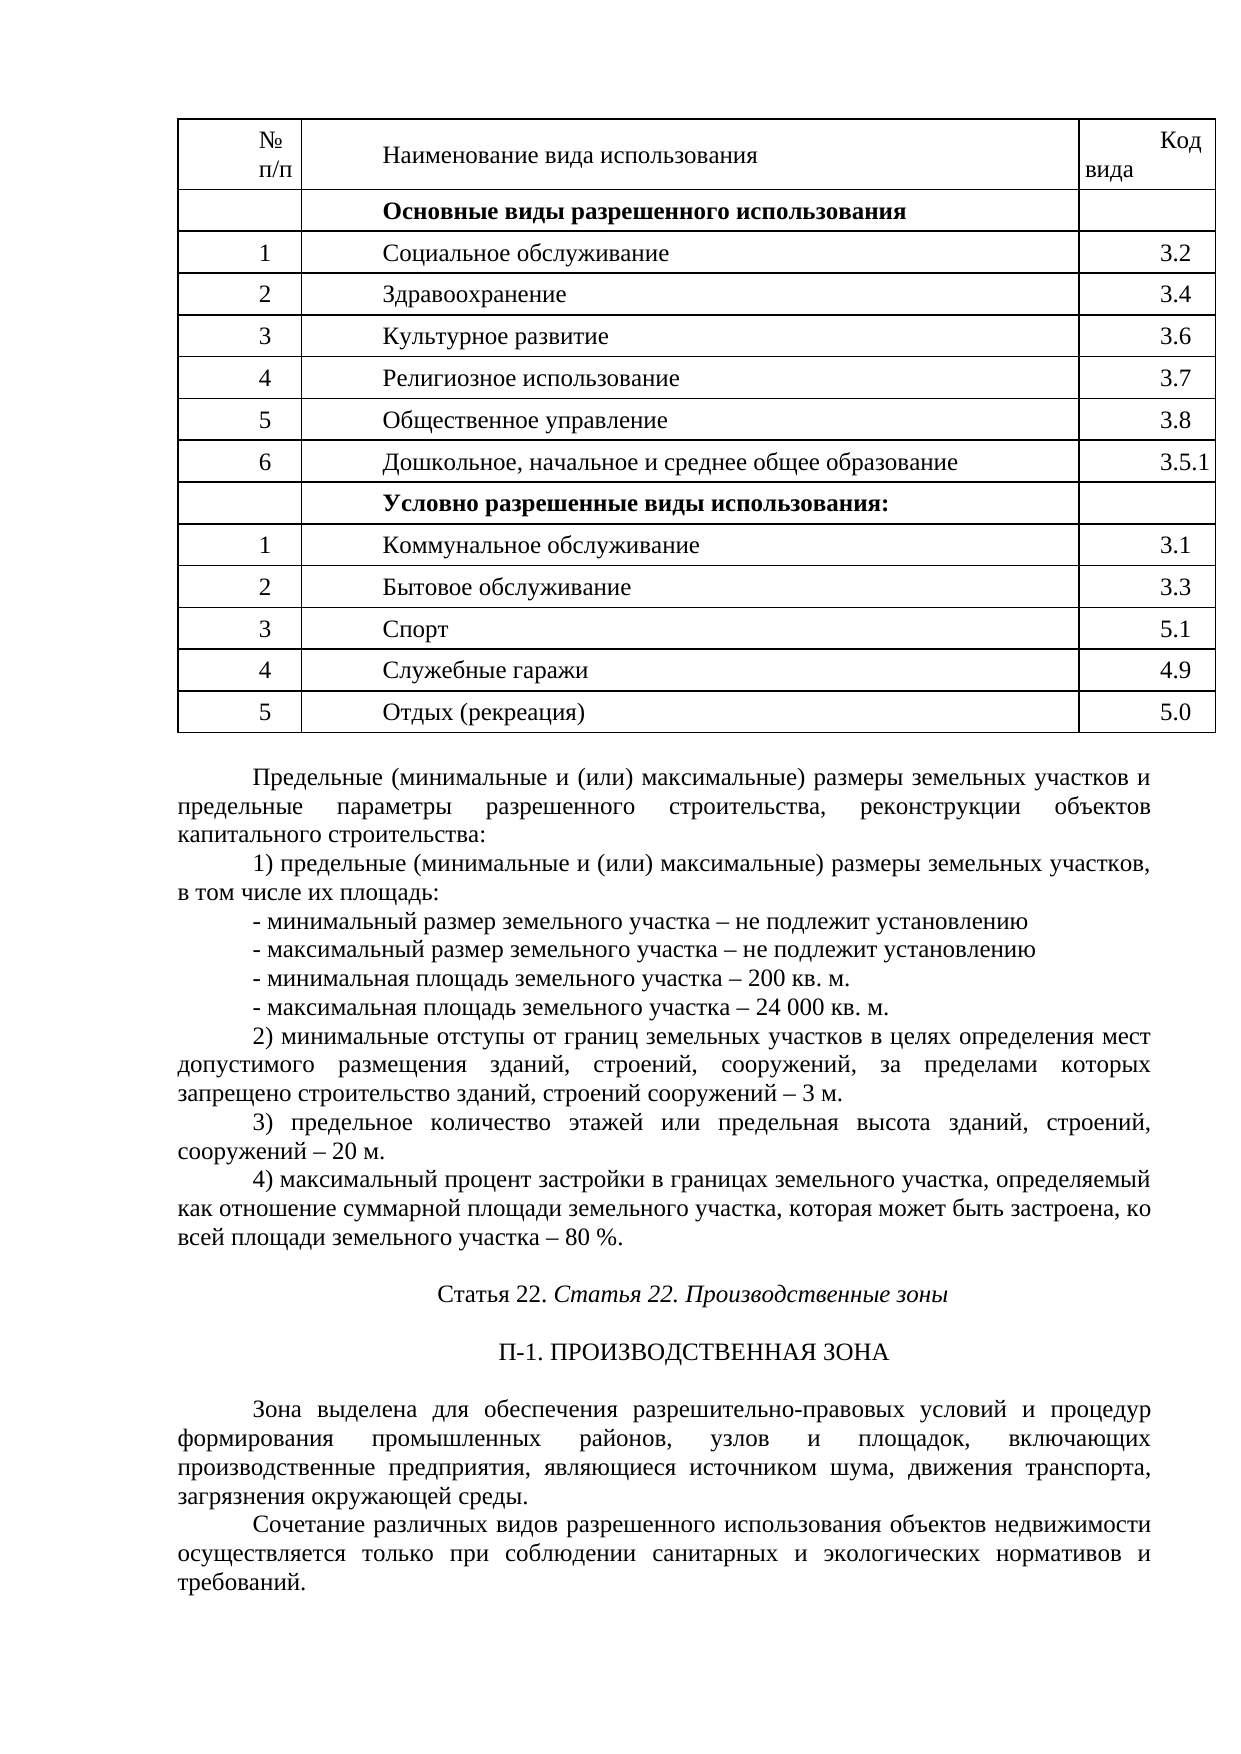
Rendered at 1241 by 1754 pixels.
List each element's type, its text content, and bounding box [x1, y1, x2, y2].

table_cell 5.0 [1080, 692, 1215, 732]
table_cell Религиозное использование [302, 357, 1078, 397]
table_cell 2 [179, 566, 301, 606]
table_cell 1 [179, 525, 301, 564]
table_header Код вида [1080, 120, 1215, 189]
table_cell 3.7 [1080, 357, 1215, 397]
table_cell 3.8 [1080, 399, 1215, 439]
text - максимальная площадь земельного участка – 24 000 кв. м. [177, 992, 1152, 1021]
table_cell 3.5.1 [1080, 441, 1215, 481]
table_cell [1080, 190, 1215, 230]
table_cell Общественное управление [302, 399, 1078, 439]
table_cell 3.2 [1080, 232, 1215, 272]
table_cell [179, 190, 301, 230]
text 4) максимальный процент застройки в границах земельного участка, определяемый как отношение суммарной площади земельного участка, которая может быть застроена, ко всей площади земельного участка – 80 %. [177, 1164, 1152, 1251]
table_cell 3 [179, 608, 301, 648]
text Зона выделена для обеспечения разрешительно-правовых условий и процедур формирования промышленных районов, узлов и площадок, включающих производственные предприятия, являющиеся источником шума, движения транспорта, загрязнения окружающей среды. [177, 1394, 1152, 1509]
text Статья 22. Статья 22. Производственные зоны [177, 1279, 1152, 1308]
text 2) минимальные отступы от границ земельных участков в целях определения мест допустимого размещения зданий, строений, сооружений, за пределами которых запрещено строительство зданий, строений сооружений – 3 м. [177, 1021, 1152, 1107]
table_cell Культурное развитие [302, 316, 1078, 356]
table_cell Служебные гаражи [302, 650, 1078, 690]
table_cell 4 [179, 357, 301, 397]
text Предельные (минимальные и (или) максимальные) размеры земельных участков и предельные параметры разрешенного строительства, реконструкции объектов капитального строительства: [177, 762, 1152, 848]
text - минимальная площадь земельного участка – 200 кв. м. [177, 963, 1152, 992]
text - минимальный размер земельного участка – не подлежит установлению [177, 906, 1152, 934]
table_cell Дошкольное, начальное и среднее общее образование [302, 441, 1078, 481]
text П-1. ПРОИЗВОДСТВЕННАЯ ЗОНА [177, 1337, 1152, 1366]
table_header Наименование вида использования [302, 120, 1078, 189]
table_cell 1 [179, 232, 301, 272]
text Сочетание различных видов разрешенного использования объектов недвижимости осуществляется только при соблюдении санитарных и экологических нормативов и требований. [177, 1509, 1152, 1596]
table_cell Условно разрешенные виды использования: [302, 483, 1078, 523]
table_cell 3.1 [1080, 525, 1215, 564]
text 3) предельное количество этажей или предельная высота зданий, строений, сооружений – 20 м. [177, 1107, 1152, 1164]
text - максимальный размер земельного участка – не подлежит установлению [177, 934, 1152, 963]
table_cell Бытовое обслуживание [302, 566, 1078, 606]
table_cell [1080, 483, 1215, 523]
table_cell Коммунальное обслуживание [302, 525, 1078, 564]
table_cell 2 [179, 274, 301, 314]
table_cell Отдых (рекреация) [302, 692, 1078, 732]
table_cell 5 [179, 399, 301, 439]
table_cell 6 [179, 441, 301, 481]
table_cell 3.3 [1080, 566, 1215, 606]
table_cell Основные виды разрешенного использования [302, 190, 1078, 230]
table_cell 4 [179, 650, 301, 690]
table_cell Социальное обслуживание [302, 232, 1078, 272]
table_cell Спорт [302, 608, 1078, 648]
table_cell Здравоохранение [302, 274, 1078, 314]
text 1) предельные (минимальные и (или) максимальные) размеры земельных участков, в том числе их площадь: [177, 848, 1152, 906]
table_cell 5 [179, 692, 301, 732]
table_header № п/п [179, 120, 301, 189]
table_cell 3 [179, 316, 301, 356]
table_cell [179, 483, 301, 523]
table_cell 4.9 [1080, 650, 1215, 690]
table_cell 5.1 [1080, 608, 1215, 648]
table_cell 3.6 [1080, 316, 1215, 356]
table_cell 3.4 [1080, 274, 1215, 314]
